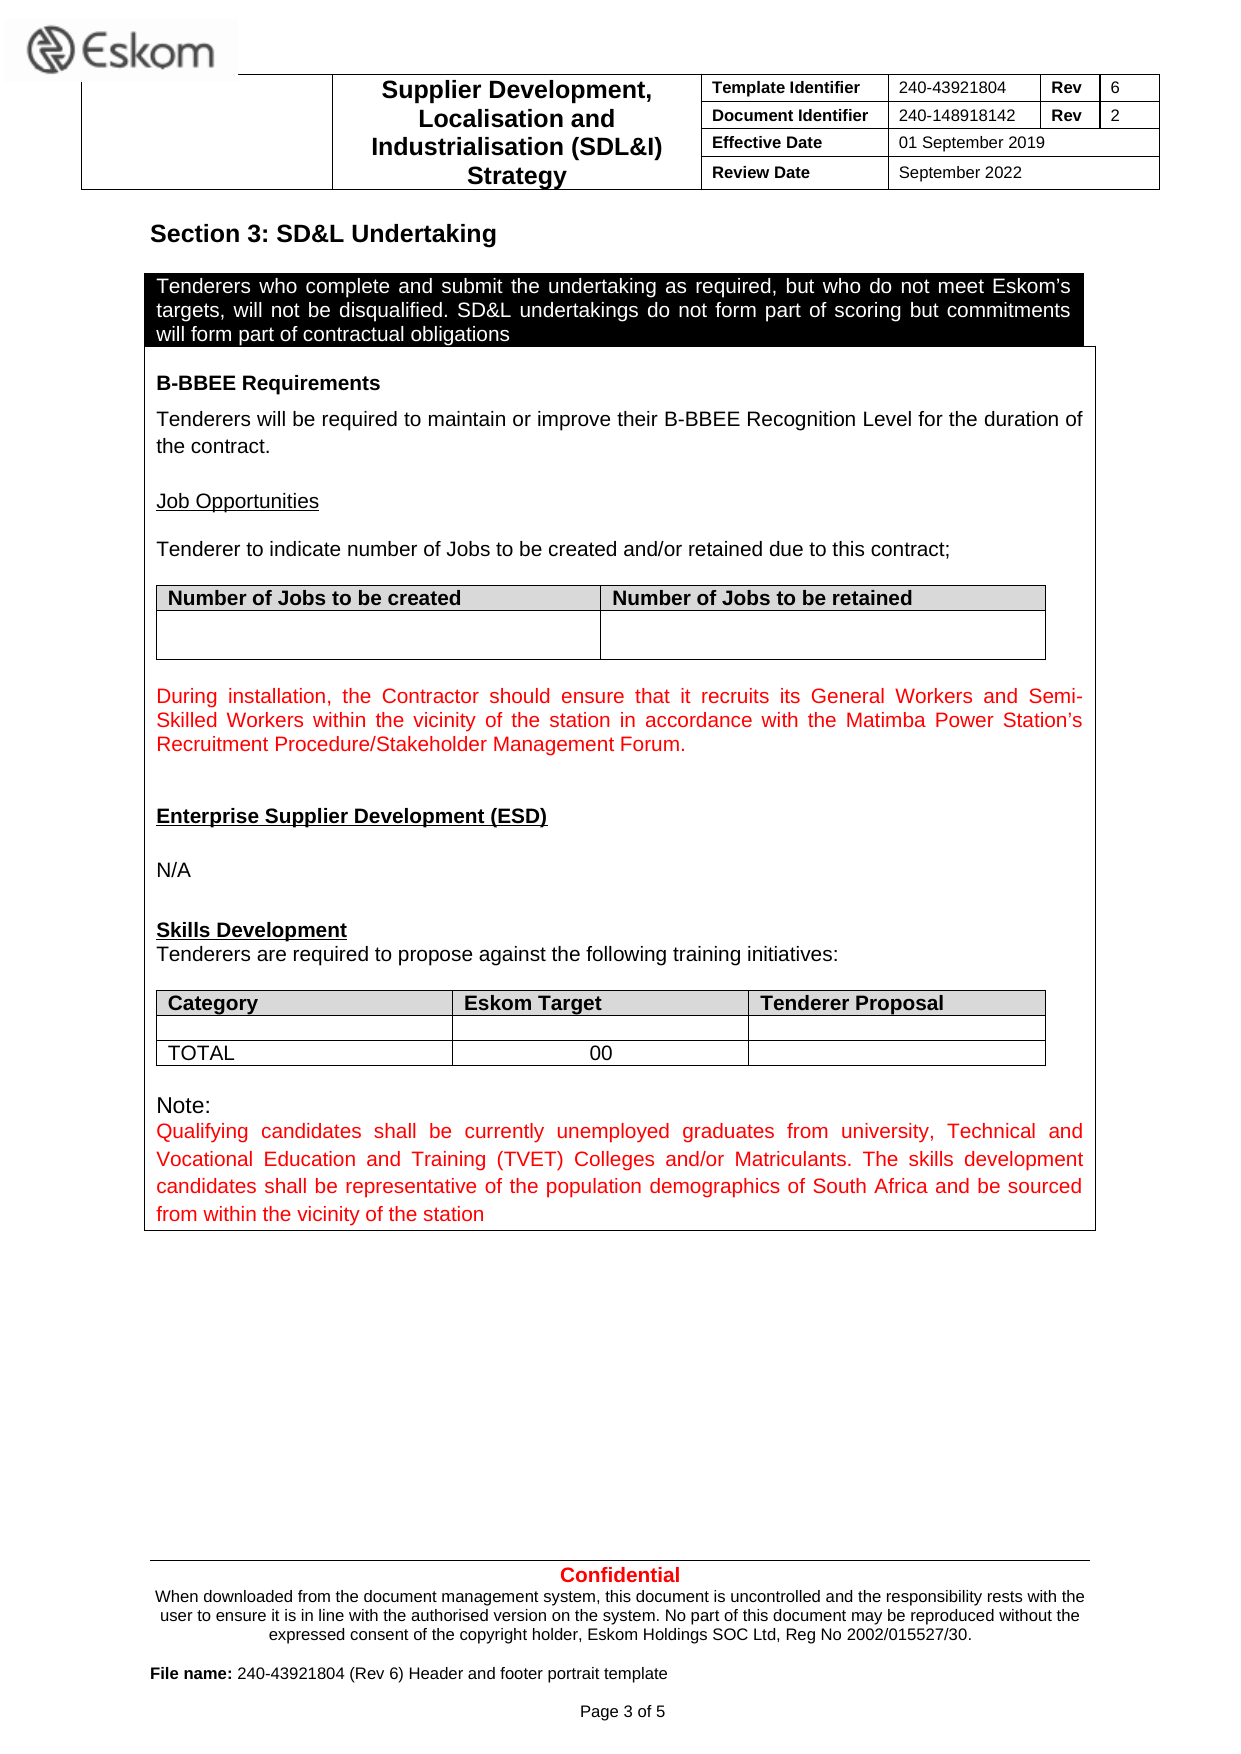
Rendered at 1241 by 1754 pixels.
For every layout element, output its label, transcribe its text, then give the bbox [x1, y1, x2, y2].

table_header Tenderers who complete and submit the undertaking as required, but who do not meet Eskom’s targets, will not be disqualified. SD&L undertakings do not form part of scoring but commitments will form part of contractual obligations [145, 274, 1083, 346]
text Section 3: SD&L Undertaking [150, 219, 1090, 248]
table_cell B-BBEE Requirements Tenderers will be required to maintain or improve their B-BBEE Recognition Level for the duration of the contract. Job Opportunities Tenderer to indicate number of Jobs to be created and/or retained due to this contract; During installation, the Contractor should ensure that it recruits its General Workers and Semi-Skilled Workers within the vicinity of the station in accordance with the Matimba Power Station’s Recruitment Procedure/Stakeholder Management Forum. Enterprise Supplier Development (ESD) N/A Skills Development Tenderers are required to propose against the following training initiatives: Note: Qualifying candidates shall be currently unemployed graduates from university, Technical and Vocational Education and Training (TVET) Colleges and/or Matriculants. The skills development candidates shall be representative of the population demographics of South Africa and be sourced from within the vicinity of the station [145, 347, 1095, 1229]
